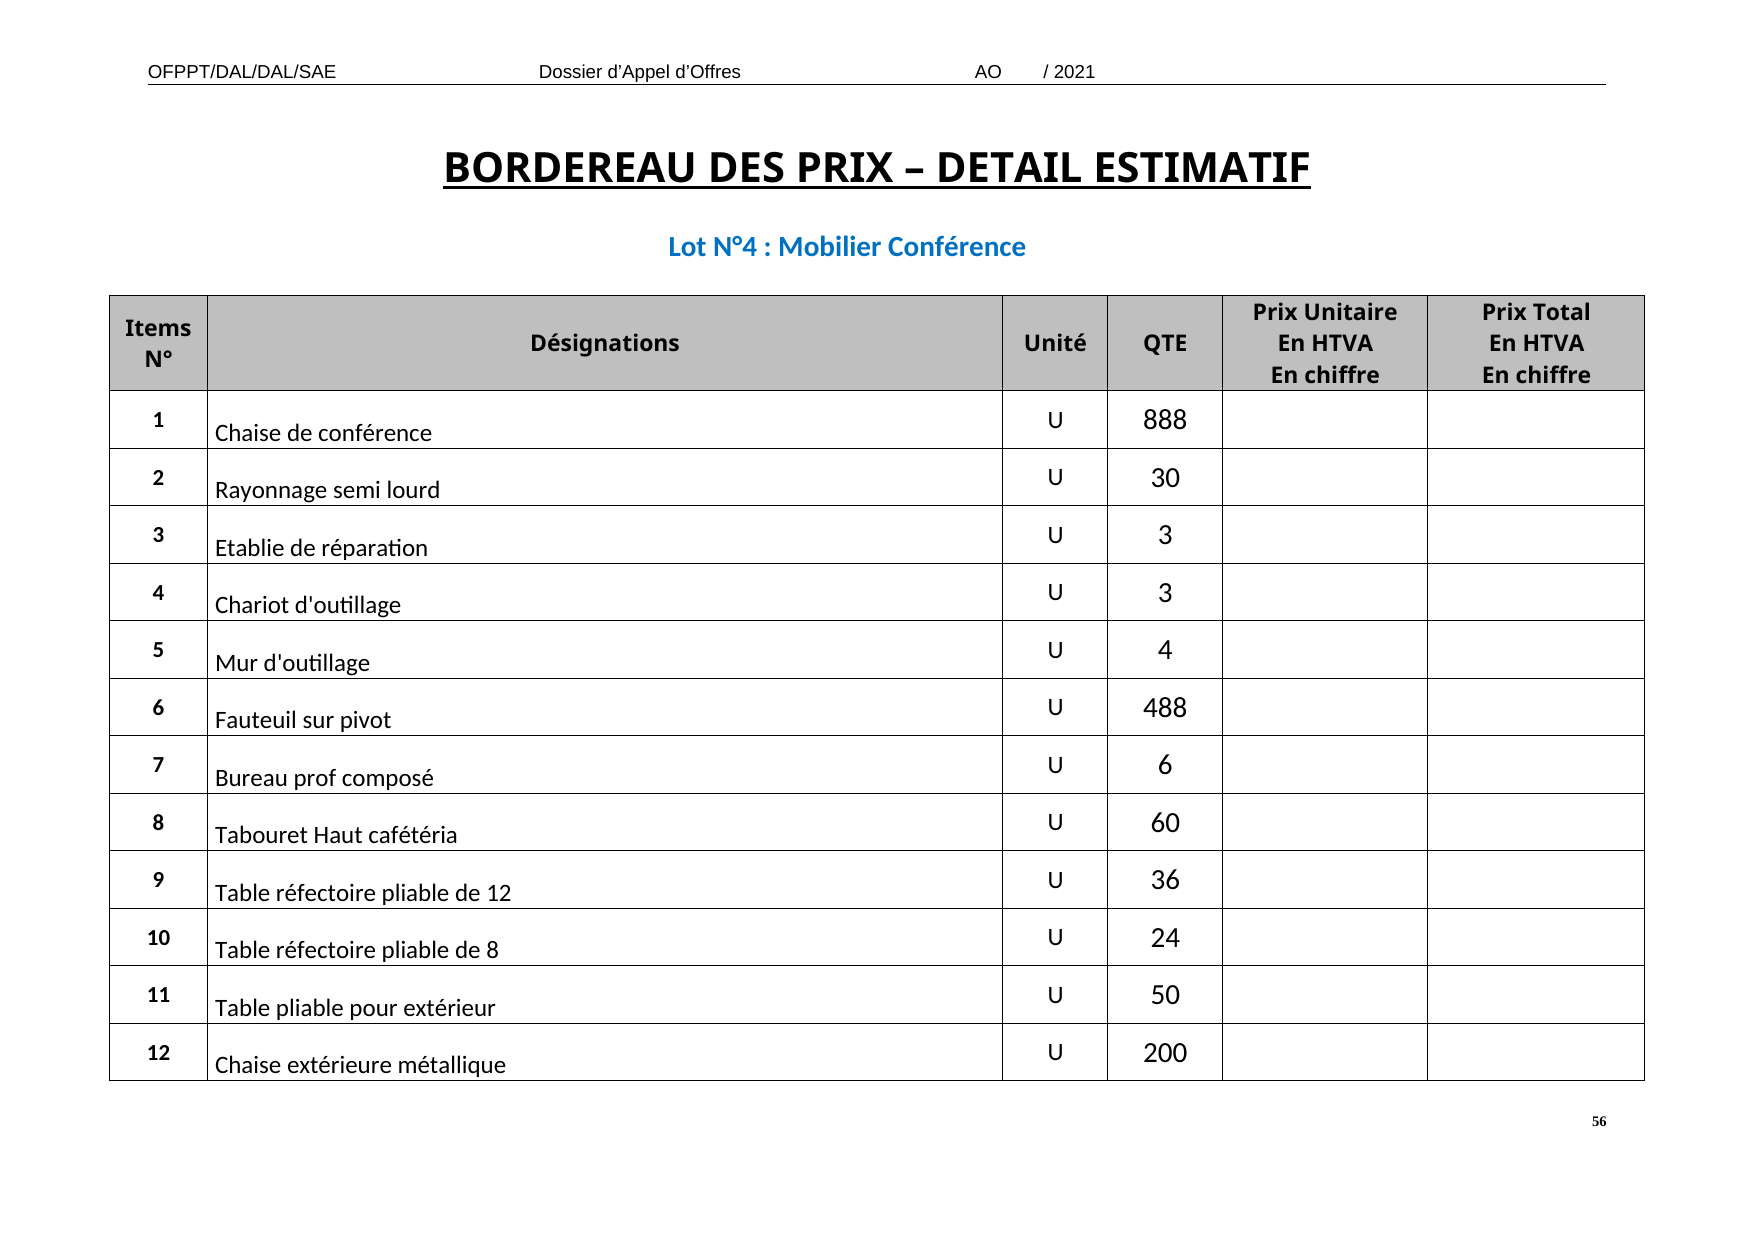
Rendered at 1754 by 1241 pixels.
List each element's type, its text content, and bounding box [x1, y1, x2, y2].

table_cell U [1003, 449, 1107, 505]
table_cell [1223, 909, 1427, 965]
table_cell [1428, 1024, 1644, 1080]
table_cell Etablie de réparation [208, 506, 1002, 562]
table_cell 5 [110, 621, 207, 677]
table_cell [1223, 449, 1427, 505]
table_cell [1223, 851, 1427, 907]
table_cell 50 [1108, 966, 1222, 1022]
table_cell 488 [1108, 679, 1222, 735]
table_cell [1428, 909, 1644, 965]
table_cell [1428, 679, 1644, 735]
table_cell U [1003, 736, 1107, 792]
table_cell U [1003, 391, 1107, 447]
table_cell [1428, 391, 1644, 447]
table_cell [1428, 851, 1644, 907]
table_cell U [1003, 851, 1107, 907]
table_cell Table réfectoire pliable de 8 [208, 909, 1002, 965]
table_cell U [1003, 621, 1107, 677]
table_cell [1428, 794, 1644, 850]
table_cell Chaise extérieure métallique [208, 1024, 1002, 1080]
table_cell [1223, 564, 1427, 620]
table_cell U [1003, 909, 1107, 965]
table_cell 4 [1108, 621, 1222, 677]
table_cell U [1003, 506, 1107, 562]
table_cell [1223, 1024, 1427, 1080]
table_cell 888 [1108, 391, 1222, 447]
table_cell 24 [1108, 909, 1222, 965]
table_header Désignations [208, 296, 1002, 390]
table_cell Chariot d'outillage [208, 564, 1002, 620]
table_cell U [1003, 1024, 1107, 1080]
table_cell [1428, 966, 1644, 1022]
table_header Items N° [110, 296, 207, 390]
table_cell [1223, 966, 1427, 1022]
table_cell 8 [110, 794, 207, 850]
table_cell 200 [1108, 1024, 1222, 1080]
table_cell [1428, 564, 1644, 620]
table_cell 6 [1108, 736, 1222, 792]
table_cell 12 [110, 1024, 207, 1080]
table_cell 6 [110, 679, 207, 735]
table_cell 2 [110, 449, 207, 505]
table_cell [1223, 679, 1427, 735]
table_cell 9 [110, 851, 207, 907]
table_cell 10 [110, 909, 207, 965]
table_cell U [1003, 564, 1107, 620]
table_cell [1428, 621, 1644, 677]
table_cell 60 [1108, 794, 1222, 850]
table_cell 3 [110, 506, 207, 562]
table_cell Fauteuil sur pivot [208, 679, 1002, 735]
table_cell U [1003, 966, 1107, 1022]
table_cell 3 [1108, 564, 1222, 620]
table_header Prix Unitaire En HTVA En chiffre [1223, 296, 1427, 390]
table_cell Table pliable pour extérieur [208, 966, 1002, 1022]
table_cell 11 [110, 966, 207, 1022]
table_cell Chaise de conférence [208, 391, 1002, 447]
table_header Prix Total En HTVA En chiffre [1428, 296, 1644, 390]
table_cell 1 [110, 391, 207, 447]
table_cell [1428, 506, 1644, 562]
table_cell 3 [1108, 506, 1222, 562]
table_header QTE [1108, 296, 1222, 390]
table_cell U [1003, 679, 1107, 735]
table_cell 7 [110, 736, 207, 792]
table_cell 30 [1108, 449, 1222, 505]
table_cell Table réfectoire pliable de 12 [208, 851, 1002, 907]
text BORDEREAU DES PRIX – DETAIL ESTIMATIF [148, 138, 1606, 195]
table_cell [1428, 736, 1644, 792]
table_cell 36 [1108, 851, 1222, 907]
table_cell [1223, 794, 1427, 850]
table_cell [1223, 506, 1427, 562]
table_cell U [1003, 794, 1107, 850]
table_cell [1223, 621, 1427, 677]
table_cell 4 [110, 564, 207, 620]
table_cell [1223, 391, 1427, 447]
table_header Unité [1003, 296, 1107, 390]
table_cell Bureau prof composé [208, 736, 1002, 792]
text Lot N°4 : Mobilier Conférence [89, 228, 1606, 264]
table_cell [1428, 449, 1644, 505]
table_cell Mur d'outillage [208, 621, 1002, 677]
table_cell [1223, 736, 1427, 792]
table_cell Rayonnage semi lourd [208, 449, 1002, 505]
table_cell Tabouret Haut cafétéria [208, 794, 1002, 850]
